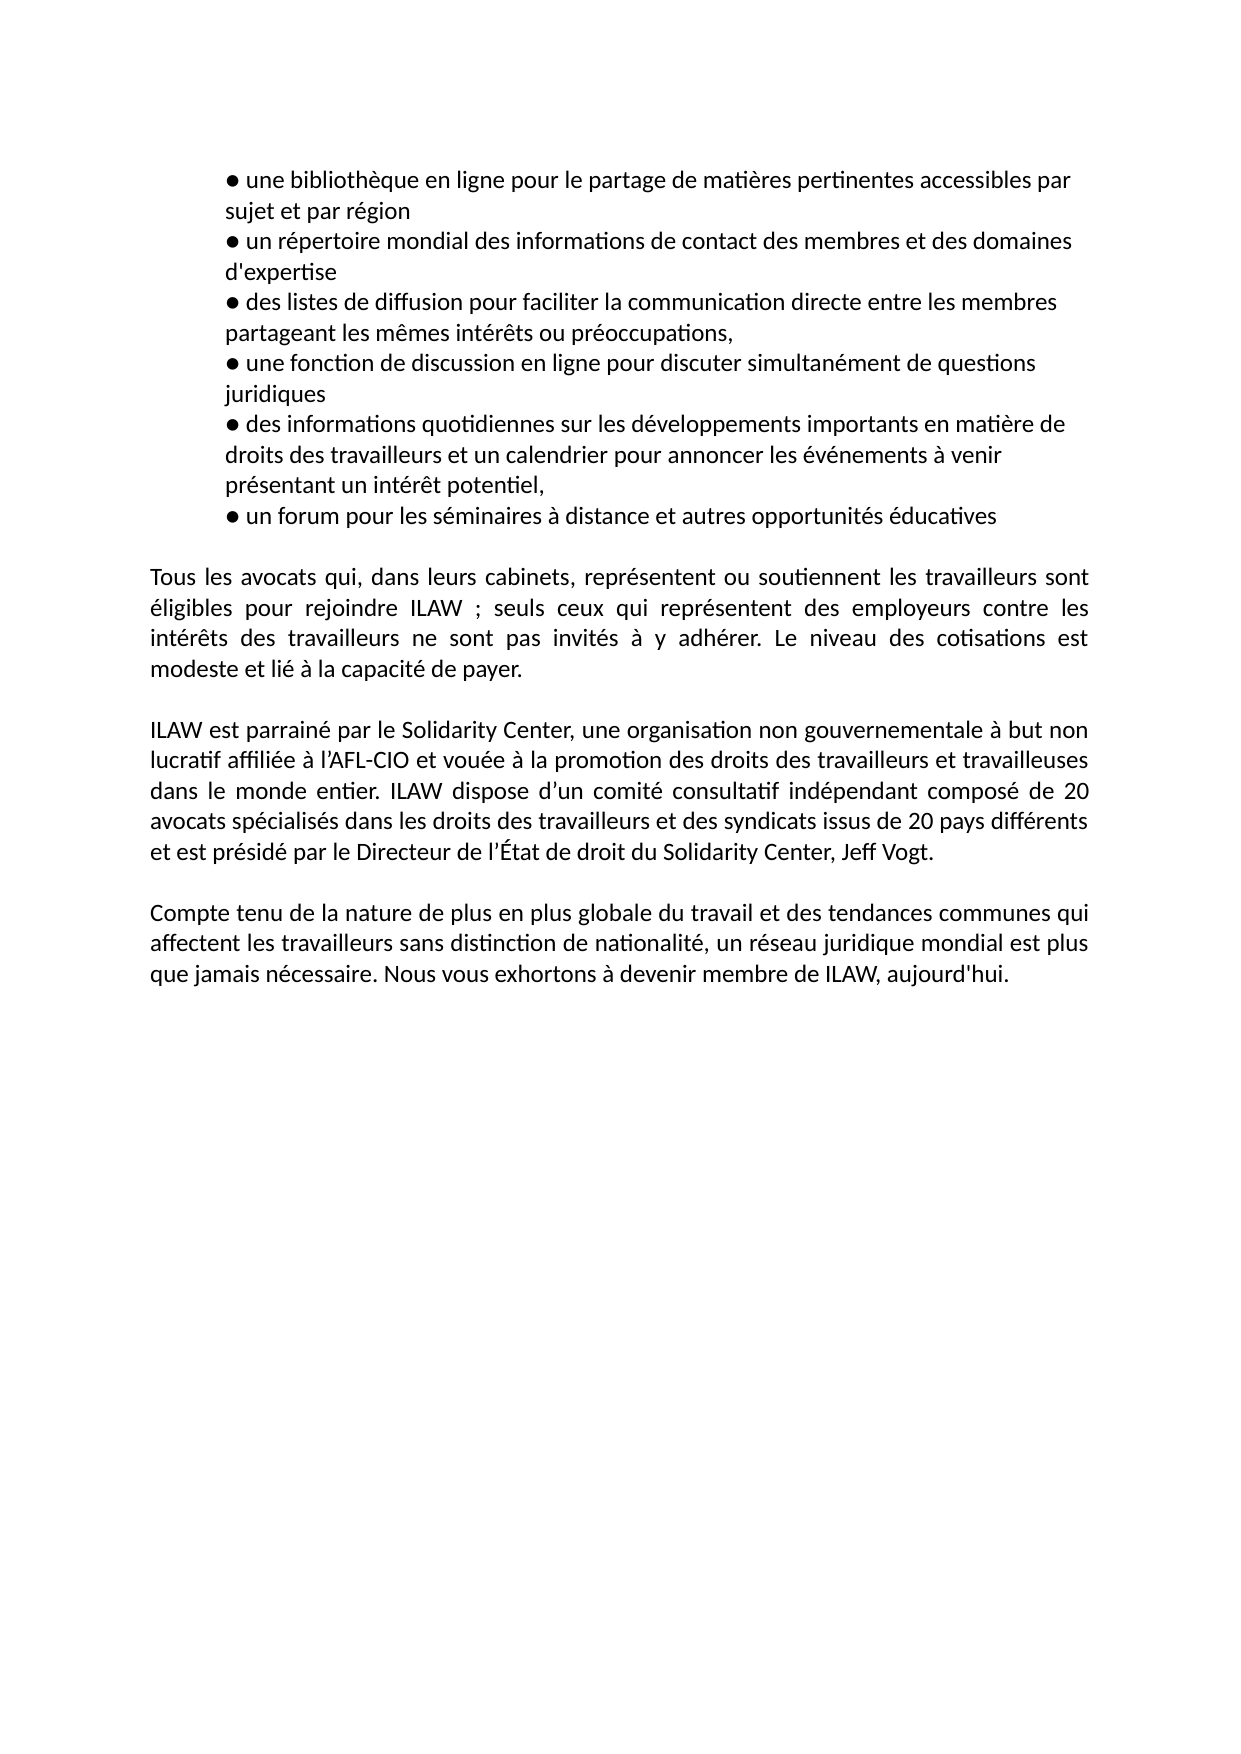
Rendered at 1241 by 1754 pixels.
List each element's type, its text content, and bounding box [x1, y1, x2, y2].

text Compte tenu de la nature de plus en plus globale du travail et des tendances communes qui affectent les travailleurs sans distinction de nationalité, un réseau juridique mondial est plus que jamais nécessaire. Nous vous exhortons à devenir membre de ILAW, aujourd'hui. [150, 897, 1090, 988]
text ● une fonction de discussion en ligne pour discuter simultanément de questions juridiques [225, 348, 1090, 409]
text ● une bibliothèque en ligne pour le partage de matières pertinentes accessibles par sujet et par région [225, 164, 1090, 226]
text ● des listes de diffusion pour faciliter la communication directe entre les membres partageant les mêmes intérêts ou préoccupations, [225, 287, 1090, 348]
text ILAW est parrainé par le Solidarity Center, une organisation non gouvernementale à but non lucratif affiliée à l’AFL-CIO et vouée à la promotion des droits des travailleurs et travailleuses dans le monde entier. ILAW dispose d’un comité consultatif indépendant composé de 20 avocats spécialisés dans les droits des travailleurs et des syndicats issus de 20 pays différents et est présidé par le Directeur de l’État de droit du Solidarity Center, Jeff Vogt. [150, 714, 1090, 866]
text ● des informations quotidiennes sur les développements importants en matière de droits des travailleurs et un calendrier pour annoncer les événements à venir présentant un intérêt potentiel, [225, 409, 1090, 500]
text ● un forum pour les séminaires à distance et autres opportunités éducatives [225, 500, 1090, 531]
text Tous les avocats qui, dans leurs cabinets, représentent ou soutiennent les travailleurs sont éligibles pour rejoindre ILAW ; seuls ceux qui représentent des employeurs contre les intérêts des travailleurs ne sont pas invités à y adhérer. Le niveau des cotisations est modeste et lié à la capacité de payer. [150, 561, 1090, 683]
text ● un répertoire mondial des informations de contact des membres et des domaines d'expertise [225, 226, 1090, 287]
